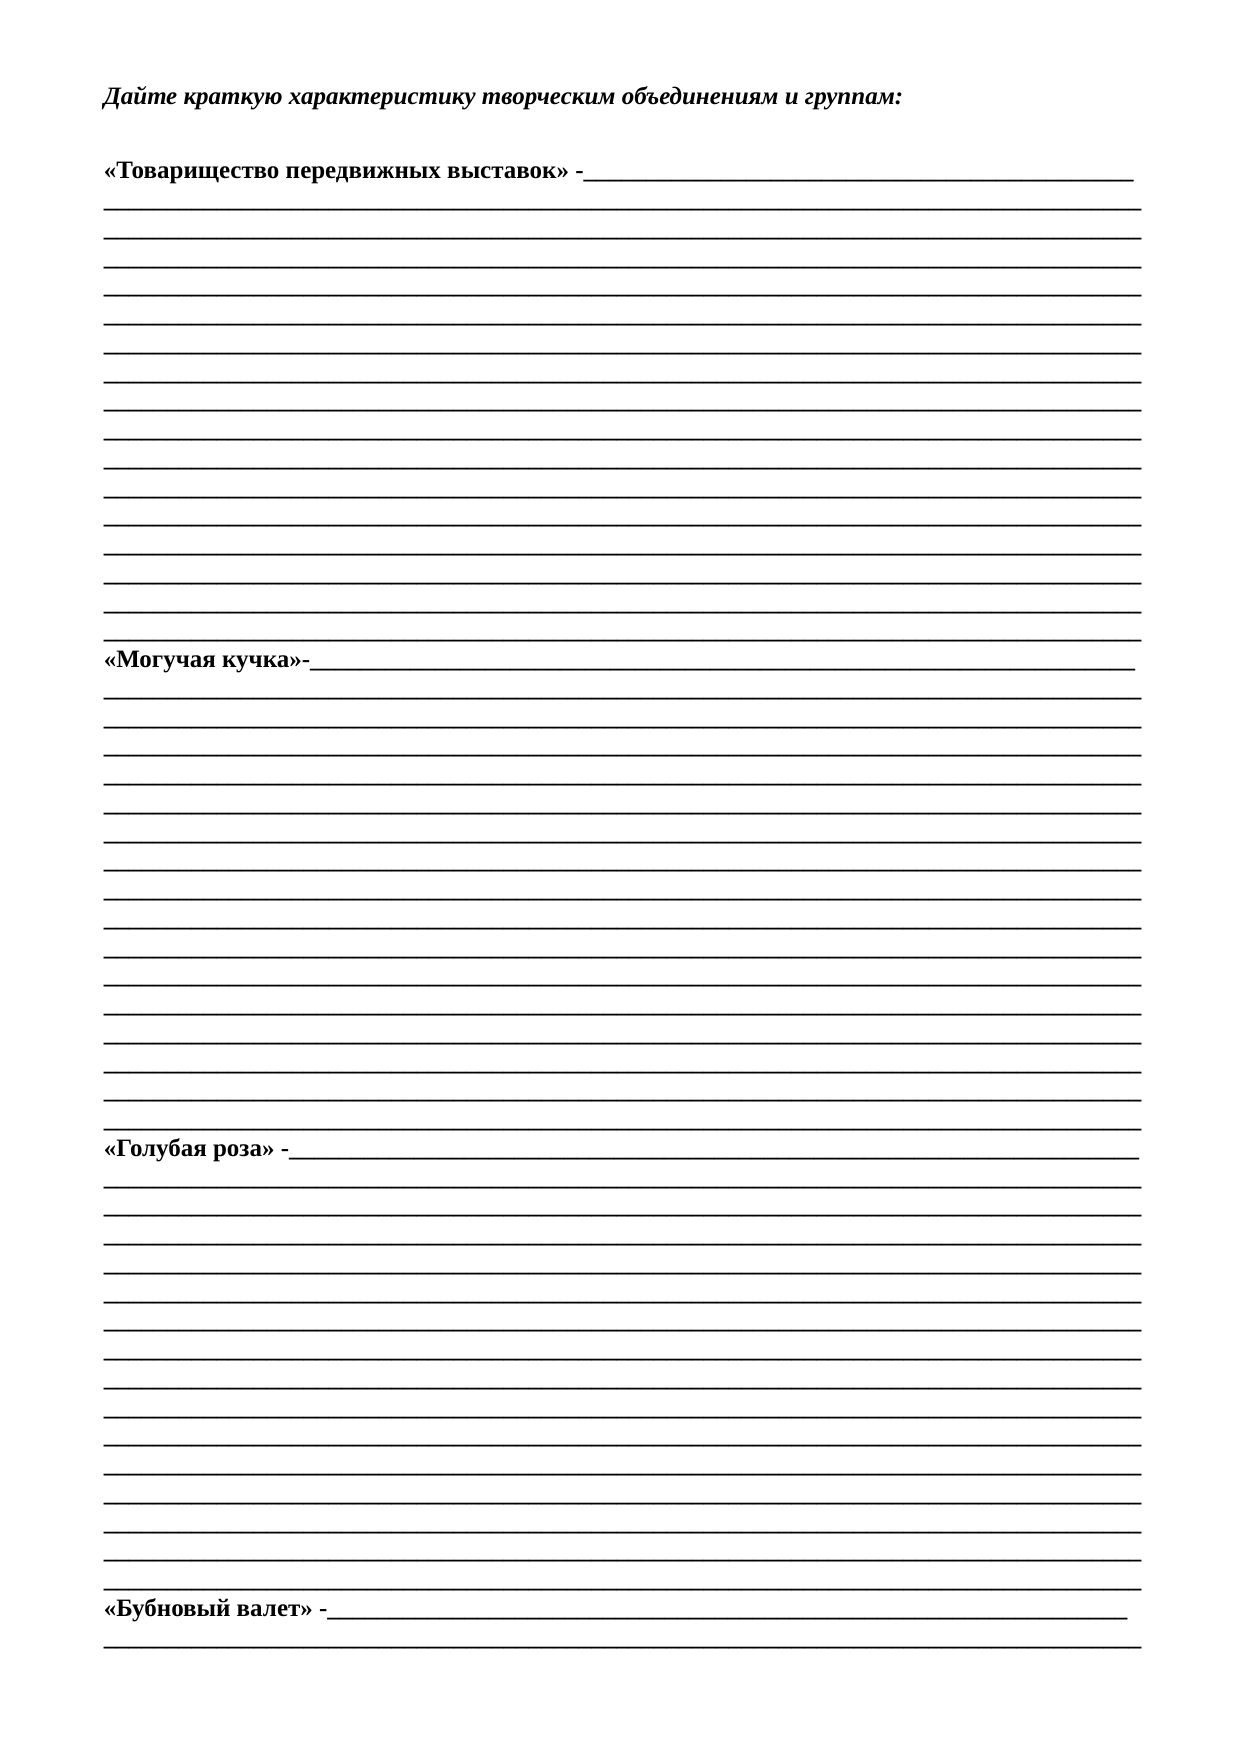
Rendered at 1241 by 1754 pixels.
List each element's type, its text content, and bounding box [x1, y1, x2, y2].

text «Товарищество передвижных выставок» -____________________________________________ [103, 156, 1152, 184]
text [103, 1622, 1152, 1651]
text «Голубая роза» -____________________________________________________________________ [103, 1133, 1152, 1162]
text «Могучая кучка»-__________________________________________________________________ [103, 644, 1152, 673]
text _____________________________________________________________________________________________________________________________________________________________________________________________________________________________________________________________________________________________________________________________________________________________________________________________________________________________________________________________________________________________________________________________________________________________________________________________________________________________________________________________________________________________________________________________________________________________________________________________________________________________________________________________________________________________________________________________________________________________________________________________________________________________________________________________________________________________________________________________________________________________________________________________________________________________________________________________________________________________ «Бубновый валет» -________________________________________________________________ [103, 1162, 1152, 1622]
text Дайте краткую характеристику творческим объединениям и группам: [103, 84, 1152, 109]
text ________________________________________________________________________________________________________________________________________________________________________________________________________________________________________________________________________________________________________________________________________________________________________________________________________________________________________________________________________________________________________________________________________________________________________________________________________________________________________________________________________________________________________________________________________________________________________________________________________________________________________________________________________________________________________________________________________________________________________________________________________________________________________________________________________________________________________________________________________________________________________________________________________________________________________________________________________________________________________________________________________________________________________________ [103, 673, 1152, 1133]
text ________________________________________________________________________________________________________________________________________________________________________________________________________________________________________________________________________________________________________________________________________________________________________________________________________________________________________________________________________________________________________________________________________________________________________________________________________________________________________________________________________________________________________________________________________________________________________________________________________________________________________________________________________________________________________________________________________________________________________________________________________________________________________________________________________________________________________________________________________________________________________________________________________________________________________________________________________________________________________________________________________________________________________________ [103, 184, 1152, 644]
